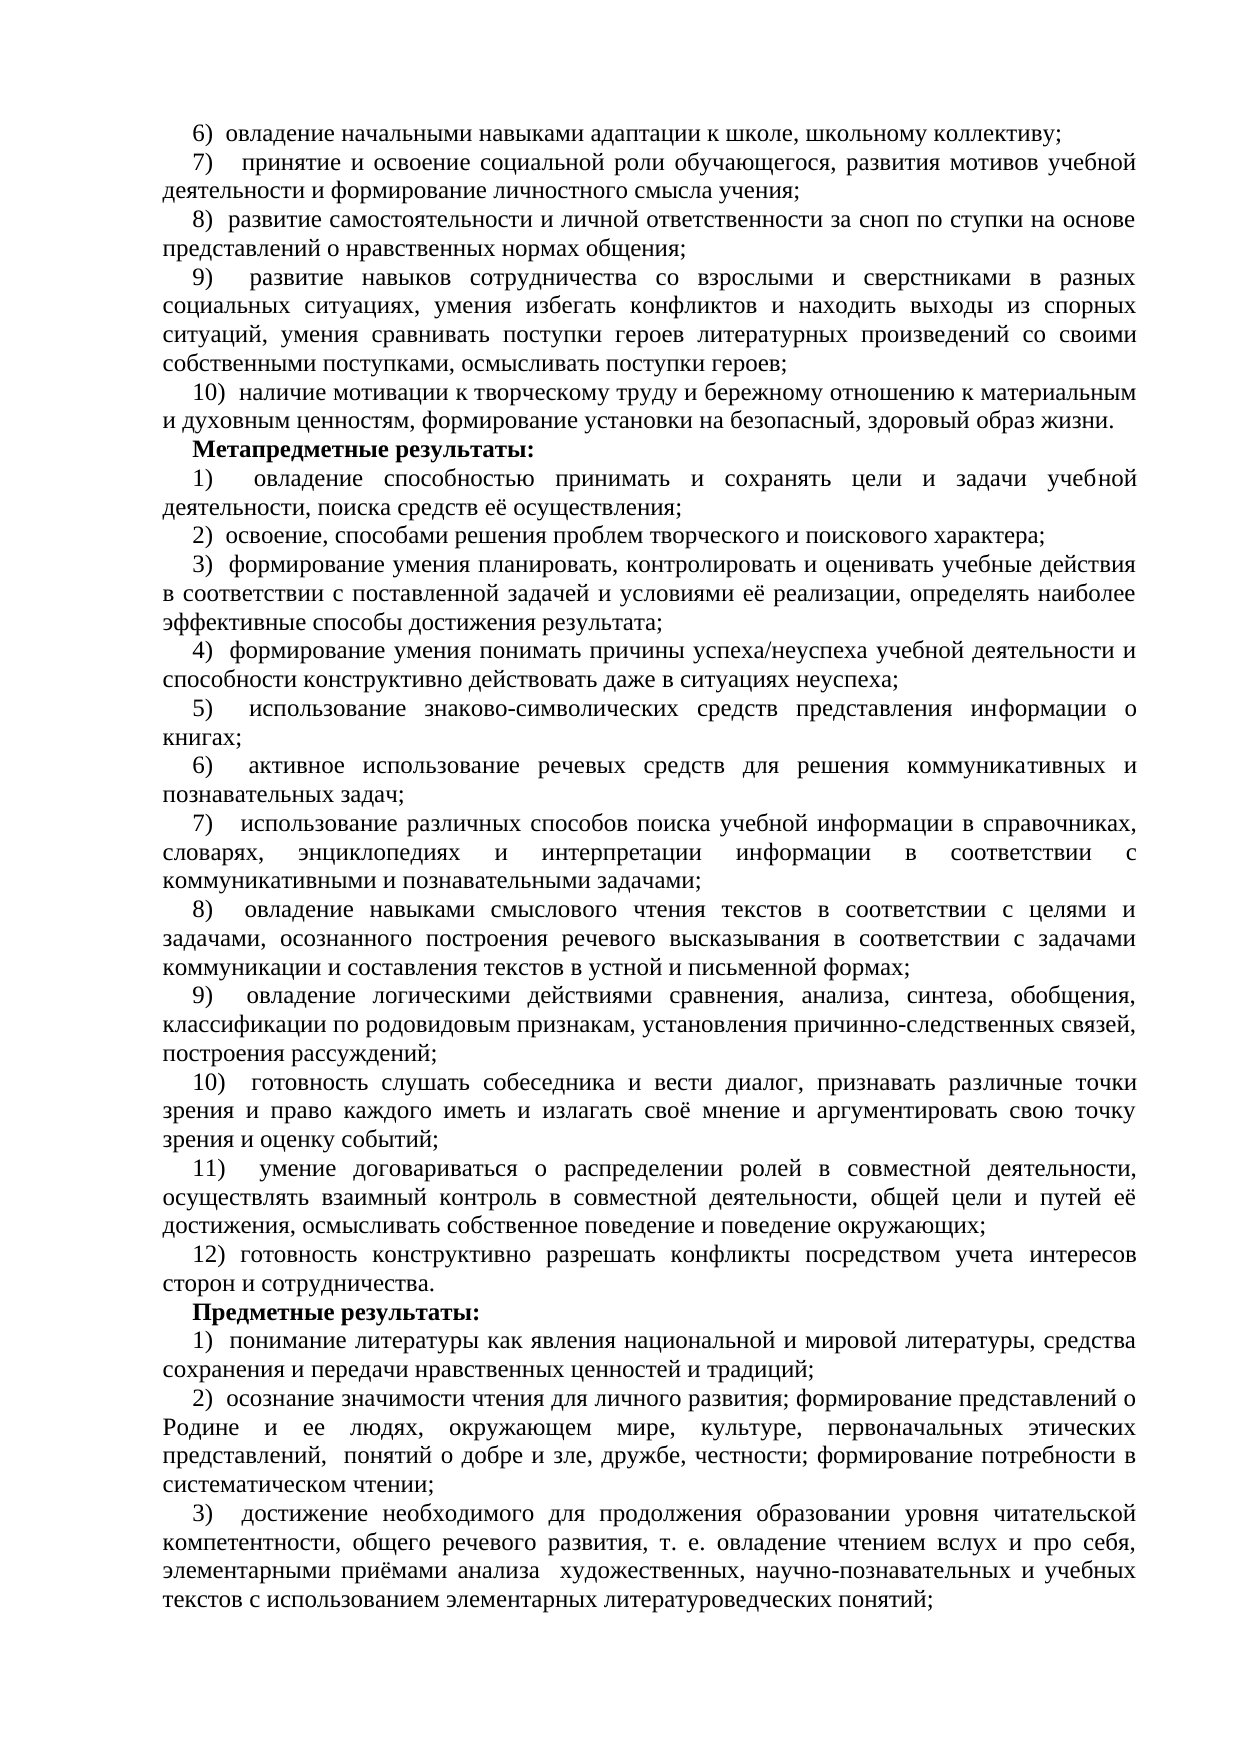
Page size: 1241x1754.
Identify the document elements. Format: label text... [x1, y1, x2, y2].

text 10) наличие мотивации к творческому труду и бережному отношению к материальным и духовным ценностям, формирование установки на безопасный, здоровый образ жизни. [162, 377, 1137, 434]
text 1) понимание литературы как явления национальной и мировой литературы, средства сохранения и передачи нравственных ценностей и традиций; [162, 1326, 1137, 1383]
text Метапредметные результаты: [162, 434, 1137, 463]
text 8) развитие самостоятельности и личной ответственности за сноп по ступки на основе представлений о нравственных нормах общения; [162, 204, 1137, 262]
text 12) готовность конструктивно разрешать конфликты посредством учета интересов сторон и сотрудничества. [162, 1239, 1137, 1297]
text 3) формирование умения планировать, контролировать и оценивать учебные действия в соответствии с поставленной задачей и условиями её реализации, определять наиболее эффективные способы достижения результата; [162, 549, 1137, 636]
text 9) овладение логическими действиями сравнения, анализа, синтеза, обобщения, классификации по родовидовым признакам, установления причинно-следственных связей, построения рассуждений; [162, 981, 1137, 1067]
text 5) использование знаково-символических средств представления информации о книгах; [162, 693, 1137, 751]
text 6) активное использование речевых средств для решения коммуникативных и познавательных задач; [162, 751, 1137, 808]
text Предметные результаты: [162, 1297, 1137, 1326]
text 8) овладение навыками смыслового чтения текстов в соответствии с целями и задачами, осознанного построения речевого высказывания в соответствии с задачами коммуникации и составления текстов в устной и письменной формах; [162, 894, 1137, 981]
text 3) достижение необходимого для продолжения образовании уровня читательской компетентности, общего речевого развития, т. е. овладение чтением вслух и про себя, элементарными приёмами анализа художественных, научно-познавательных и учебных текстов с использованием элементарных литературоведческих понятий; [162, 1498, 1137, 1613]
text 10) готовность слушать собеседника и вести диалог, признавать различные точки зрения и право каждого иметь и излагать своё мнение и аргументировать свою точку зрения и оценку событий; [162, 1067, 1137, 1153]
text 11) умение договариваться о распределении ролей в совместной деятельности, осуществлять взаимный контроль в совместной деятельности, общей цели и путей её достижения, осмысливать собственное поведение и поведение окружающих; [162, 1153, 1137, 1239]
text 7) использование различных способов поиска учебной информации в справочниках, словарях, энциклопедиях и интерпретации информации в соответствии с коммуникативными и познавательными задачами; [162, 808, 1137, 894]
text 9) развитие навыков сотрудничества со взрослыми и сверстниками в разных социальных ситуациях, умения избегать конфликтов и находить выходы из спорных ситуаций, умения сравнивать поступки героев литературных произведений со своими собственными поступками, осмысливать поступки героев; [162, 262, 1137, 377]
text 4) формирование умения понимать причины успеха/неуспеха учебной деятельности и способности конструктивно действовать даже в ситуациях неуспеха; [162, 636, 1137, 693]
text 2) осознание значимости чтения для личного развития; формирование представлений о Родине и ее людях, окружающем мире, культуре, первоначальных этических представлений, понятий о добре и зле, дружбе, честности; формирование потребности в систематическом чтении; [162, 1383, 1137, 1498]
text 1) овладение способностью принимать и сохранять цели и задачи учебной деятельности, поиска средств её осуществления; [162, 463, 1137, 521]
text 2) освоение, способами решения проблем творческого и поискового характера; [162, 521, 1137, 549]
text 6) овладение начальными навыками адаптации к школе, школьному коллективу; [162, 118, 1137, 147]
text 7) принятие и освоение социальной роли обучающегося, развития мотивов учебной деятельности и формирование личностного смысла учения; [162, 147, 1137, 204]
